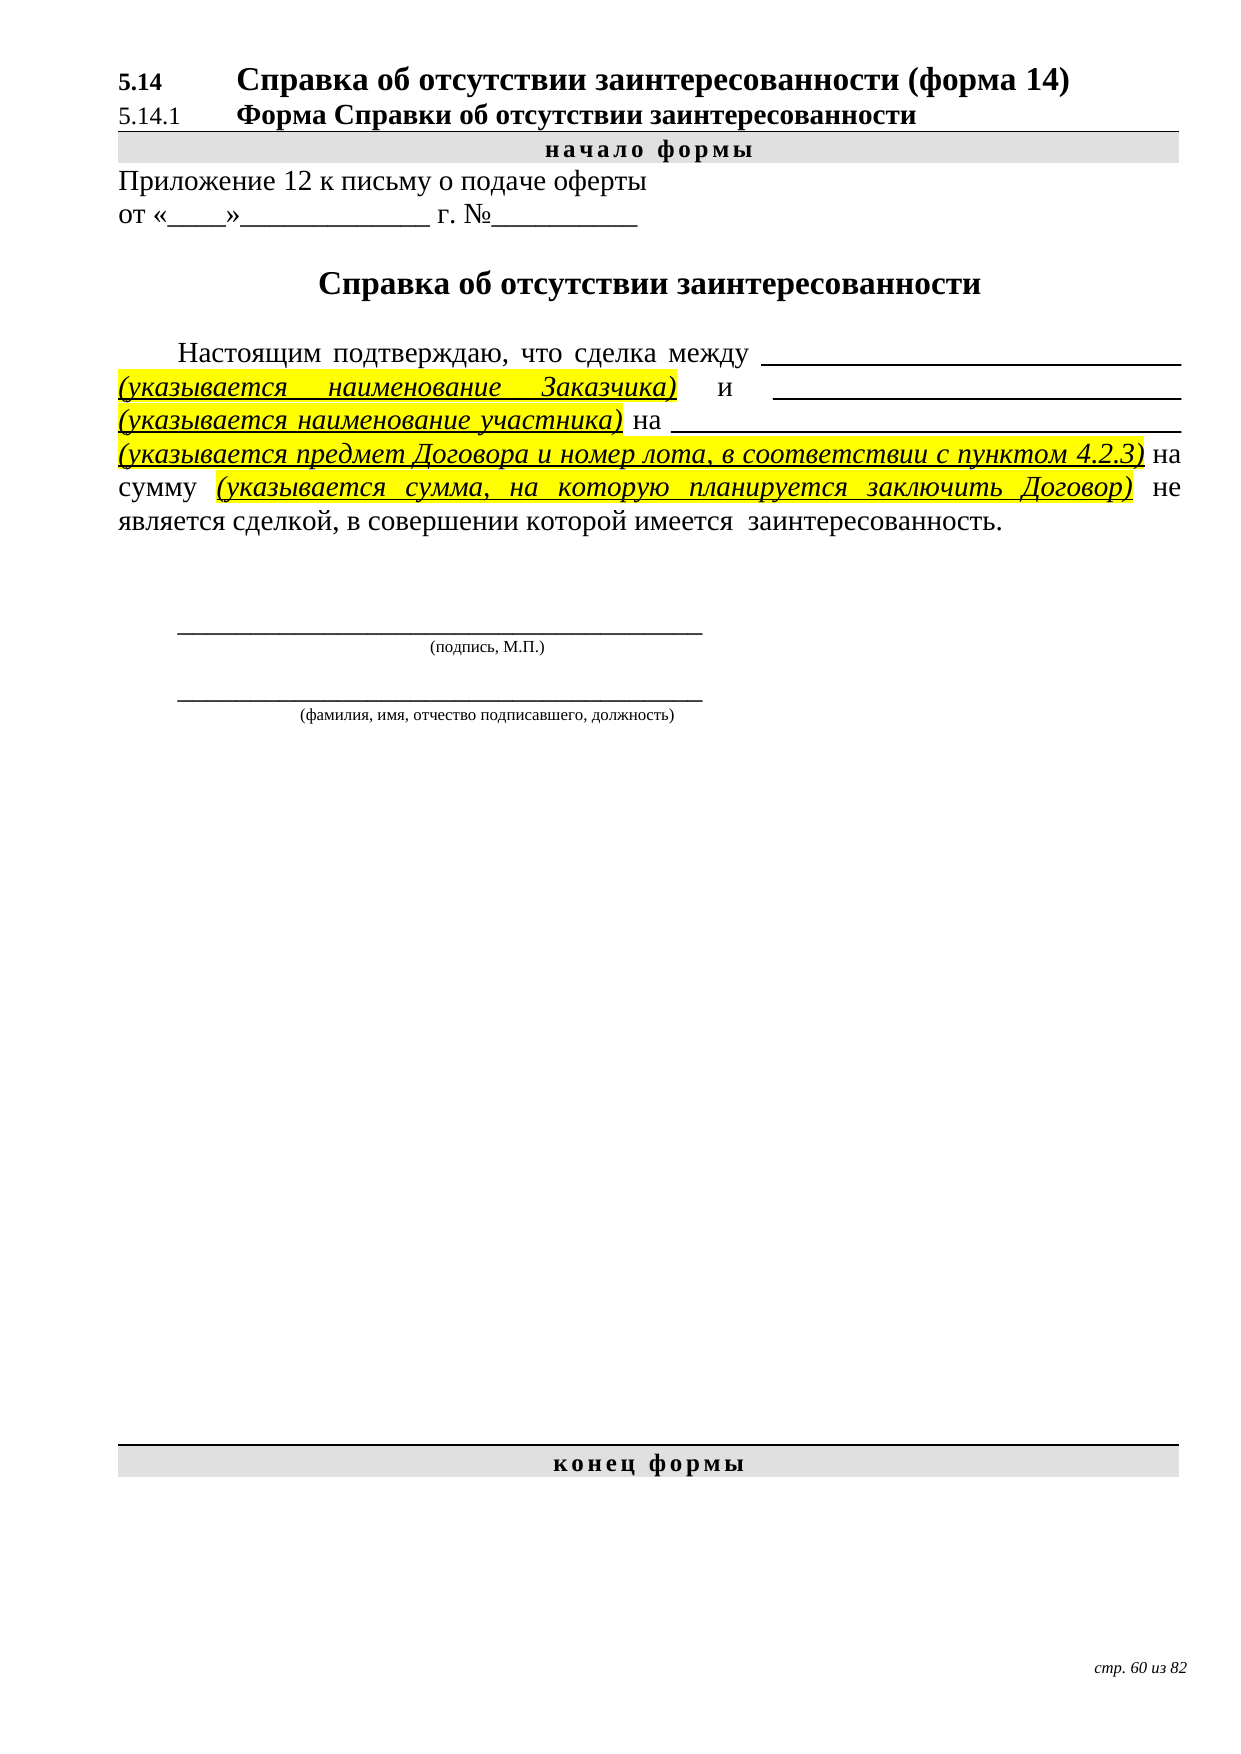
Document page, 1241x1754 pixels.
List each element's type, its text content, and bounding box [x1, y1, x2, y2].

text ____________________________________ [118, 671, 1181, 704]
text (подпись, М.П.) [118, 637, 797, 671]
text начало формы [118, 132, 1179, 163]
text ____________________________________ [118, 604, 1181, 637]
text конец формы [118, 1446, 1179, 1477]
text Справка об отсутствии заинтересованности [118, 263, 1181, 302]
text Приложение 12 к письму о подаче оферты от «____»_____________ г. №__________ [118, 163, 1181, 230]
text Настоящим подтверждаю, что сделка между ____________________________ (указывается наименование Заказчика) и ____________________________ (указывается наименование участника) на ___________________________________ (указывается предмет Договора и номер лота, в соответствии с пунктом 4.2.3) на сумму (указывается сумма, на которую планируется заключить Договор) не является сделкой, в совершении которой имеется заинтересованность. [118, 335, 1181, 537]
subtitle Справка об отсутствии заинтересованности (форма 14) [118, 59, 1181, 97]
list Форма Справки об отсутствии заинтересованности [118, 97, 1181, 131]
text (фамилия, имя, отчество подписавшего, должность) [118, 704, 797, 738]
